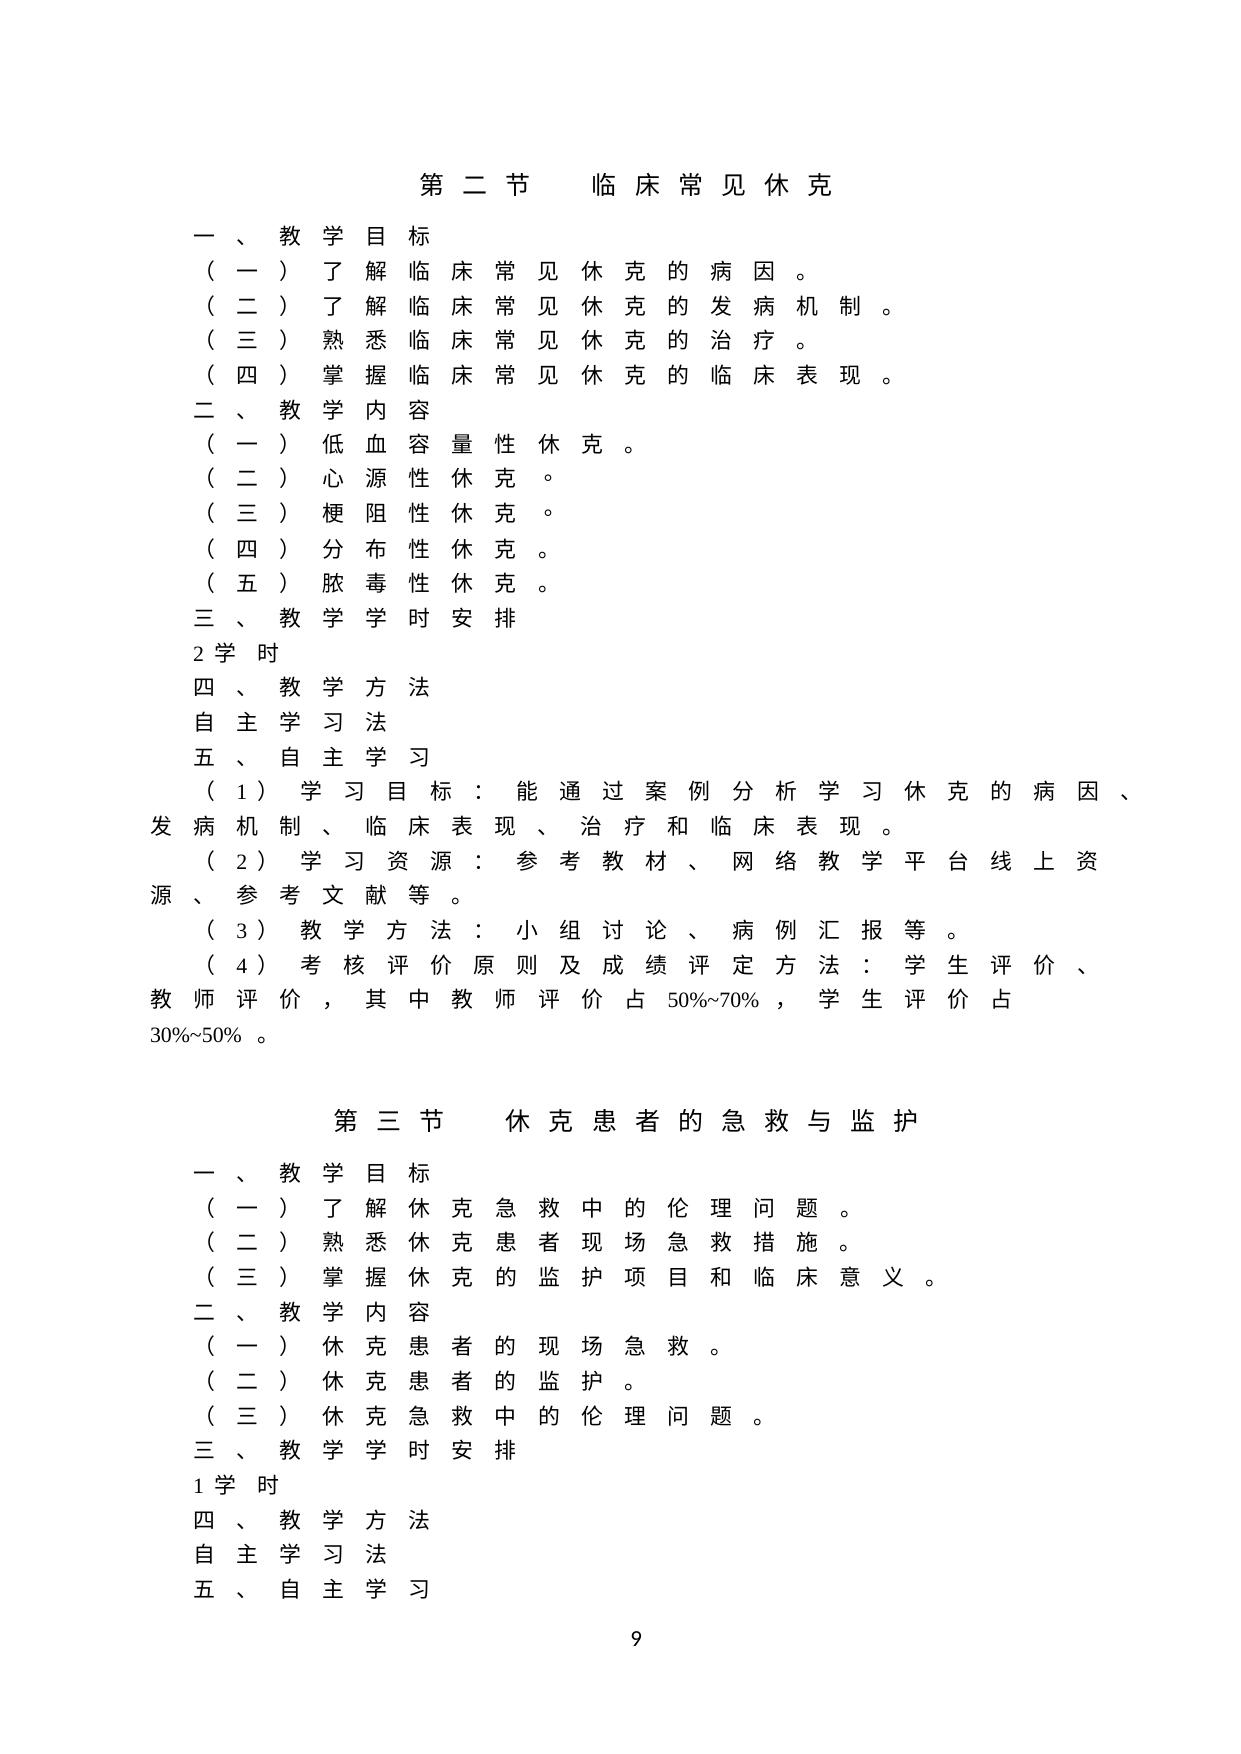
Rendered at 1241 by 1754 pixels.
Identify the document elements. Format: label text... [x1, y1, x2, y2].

text 第二节 临床常见休克 [150, 148, 1120, 218]
text 自主学习法 [150, 1536, 1120, 1571]
text （五）脓毒性休克。 [150, 565, 1120, 599]
text 四、教学方法 [150, 669, 1120, 703]
text （3）教学方法：小组讨论、病例汇报等。 [150, 912, 1120, 946]
text （二）休克患者的监护。 [150, 1363, 1120, 1397]
text （2）学习资源：参考教材、网络教学平台线上资源、参考文献等。 [150, 842, 1120, 912]
text （四）掌握临床常见休克的临床表现。 [150, 357, 1120, 391]
text 三、教学学时安排 [150, 1432, 1120, 1467]
text 自主学习法 [150, 703, 1120, 738]
text 一、教学目标 [150, 1154, 1120, 1189]
text （二）了解临床常见休克的发病机制。 [150, 287, 1120, 322]
text 二、教学内容 [150, 391, 1120, 426]
text 四、教学方法 [150, 1501, 1120, 1536]
text （一）休克患者的现场急救。 [150, 1328, 1120, 1363]
text （一）了解临床常见休克的病因。 [150, 253, 1120, 287]
text （三）熟悉临床常见休克的治疗。 [150, 322, 1120, 357]
text （1）学习目标：能通过案例分析学习休克的病因、发病机制、临床表现、治疗和临床表现。 [150, 773, 1120, 842]
text （二）熟悉休克患者现场急救措施。 [150, 1224, 1120, 1258]
text （4）考核评价原则及成绩评定方法：学生评价、教师评价，其中教师评价占50%~70%，学生评价占30%~50%。 [150, 946, 1120, 1050]
text 三、教学学时安排 [150, 599, 1120, 634]
text （一）了解休克急救中的伦理问题。 [150, 1189, 1120, 1224]
text （三）休克急救中的伦理问题。 [150, 1397, 1120, 1432]
text 二、教学内容 [150, 1293, 1120, 1328]
text 1 学时 [150, 1467, 1120, 1501]
text （一）低血容量性休克。 [150, 426, 1120, 461]
text 一、教学目标 [150, 218, 1120, 253]
text 五、自主学习 [150, 1571, 1120, 1605]
text （三）掌握休克的监护项目和临床意义。 [150, 1258, 1120, 1293]
text （二）心源性休克。 [150, 461, 1120, 495]
text 2 学时 [150, 634, 1120, 669]
text （四）分布性休克。 [150, 530, 1120, 565]
text 五、自主学习 [150, 738, 1120, 773]
text 第三节 休克患者的急救与监护 [150, 1085, 1120, 1154]
text （三）梗阻性休克。 [150, 495, 1120, 530]
